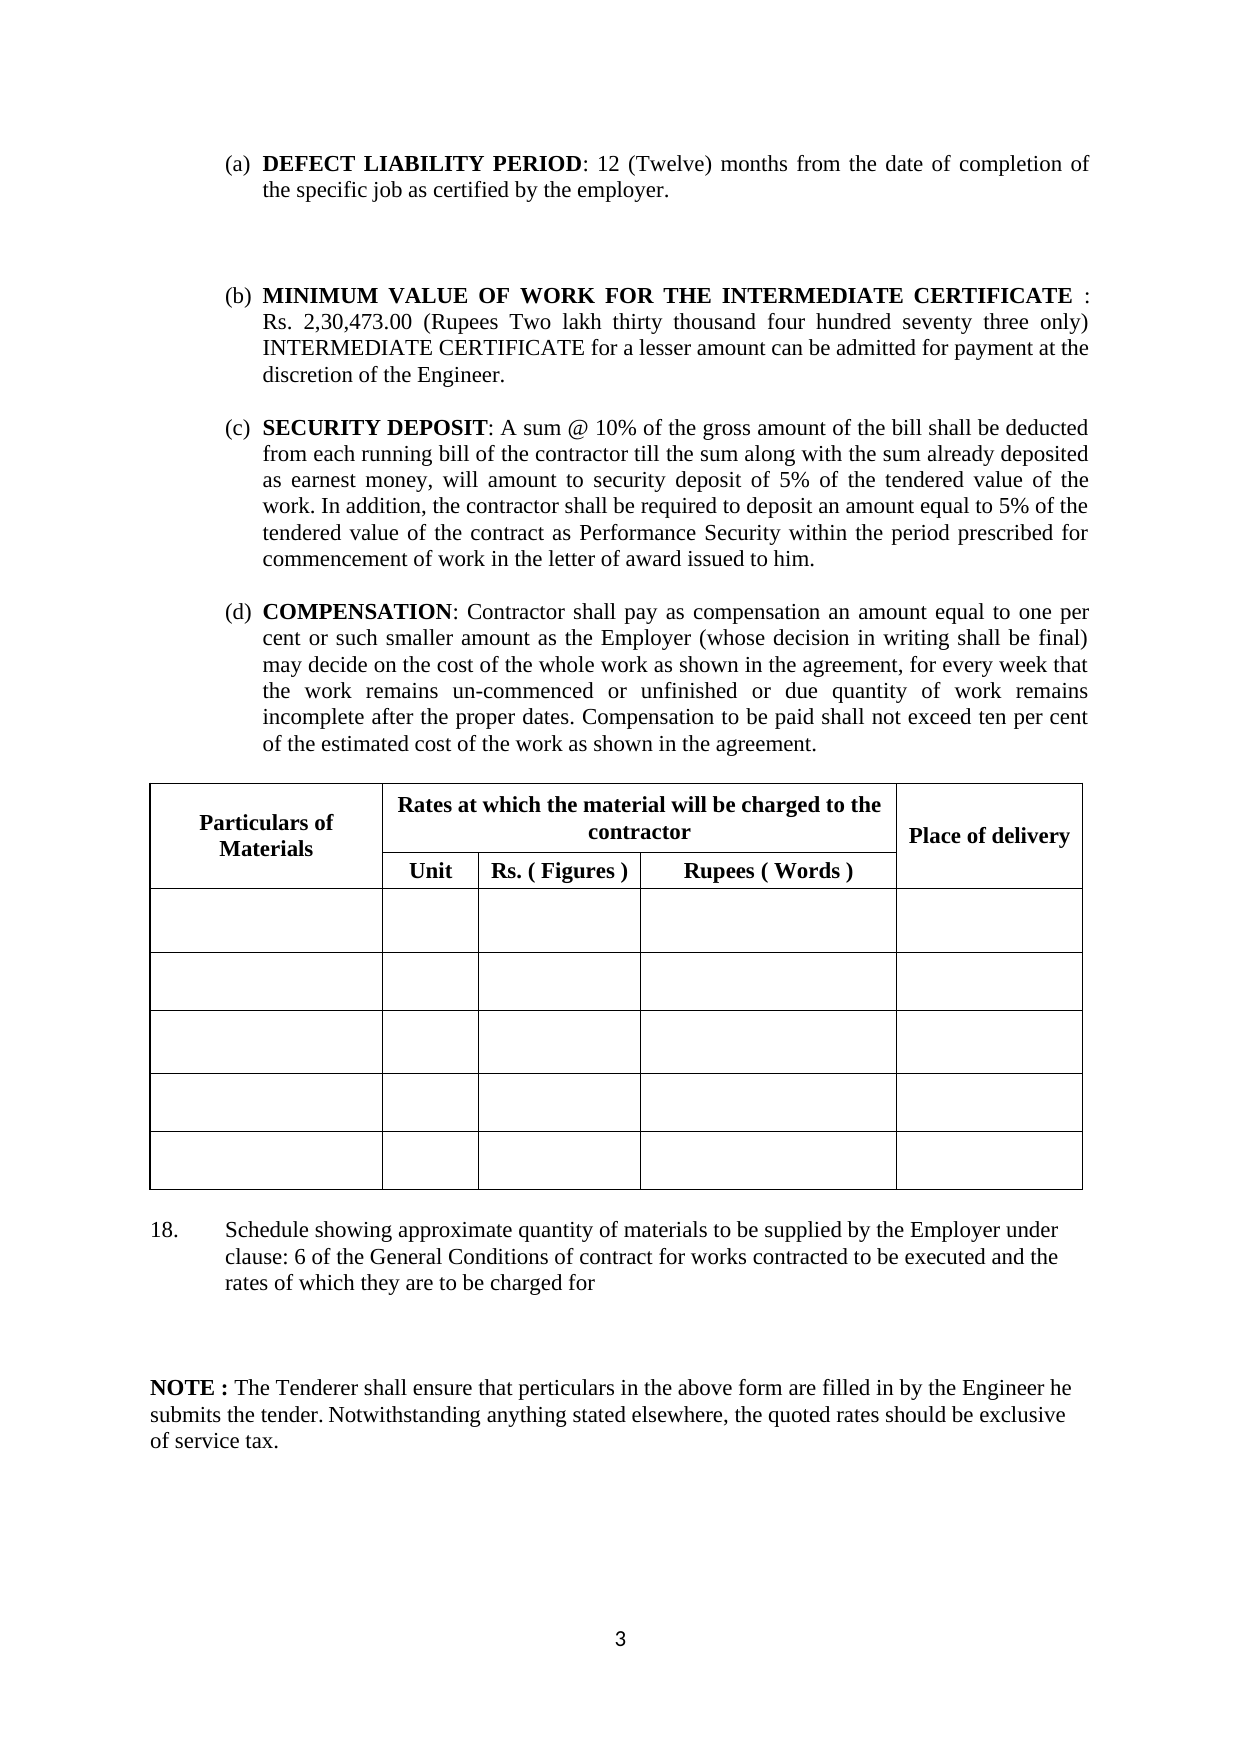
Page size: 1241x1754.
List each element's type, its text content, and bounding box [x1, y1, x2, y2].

table_header Rates at which the material will be charged to the contractor [383, 784, 896, 852]
list SECURITY DEPOSIT: A sum @ 10% of the gross amount of the bill shall be deducted from each running bill of the contractor till the sum along with the sum already deposited as earnest money, will amount to security deposit of 5% of the tendered value of the work. In addition, the contractor shall be required to deposit an amount equal to 5% of the tendered value of the contract as Performance Security within the period prescribed for commencement of work in the letter of award issued to him. [225, 413, 1090, 572]
table_cell [383, 889, 478, 952]
text 18. Schedule showing approximate quantity of materials to be supplied by the Employer under clause: 6 of the General Conditions of contract for works contracted to be executed and the rates of which they are to be charged for [150, 1216, 1090, 1295]
table_cell [151, 1074, 382, 1131]
table_cell [641, 1132, 896, 1189]
list DEFECT LIABILITY PERIOD: 12 (Twelve) months from the date of completion of the specific job as certified by the employer. [225, 150, 1090, 203]
table_cell Rupees ( Words ) [641, 853, 896, 888]
table_cell [151, 889, 382, 952]
table_cell [479, 1132, 640, 1189]
table_cell [383, 953, 478, 1009]
table_cell [641, 953, 896, 1009]
table_cell [641, 1074, 896, 1131]
table_cell [897, 1132, 1082, 1189]
table_cell [641, 889, 896, 952]
table_cell Rs. ( Figures ) [479, 853, 640, 888]
table_cell [151, 1011, 382, 1073]
table_cell [479, 889, 640, 952]
table_header Particulars of Materials [151, 784, 382, 888]
table_cell [151, 1132, 382, 1189]
table_cell [897, 953, 1082, 1009]
table_cell [479, 1011, 640, 1073]
table_cell [383, 1132, 478, 1189]
text NOTE : The Tenderer shall ensure that perticulars in the above form are filled in by the Engineer he submits the tender. Notwithstanding anything stated elsewhere, the quoted rates should be exclusive of service tax. [150, 1374, 1090, 1453]
table_cell [479, 1074, 640, 1131]
table_cell [897, 1011, 1082, 1073]
list COMPENSATION: Contractor shall pay as compensation an amount equal to one per cent or such smaller amount as the Employer (whose decision in writing shall be final) may decide on the cost of the whole work as shown in the agreement, for every week that the work remains un-commenced or unfinished or due quantity of work remains incomplete after the proper dates. Compensation to be paid shall not exceed ten per cent of the estimated cost of the work as shown in the agreement. [225, 598, 1090, 756]
table_cell [897, 1074, 1082, 1131]
table_cell Unit [383, 853, 478, 888]
list MINIMUM VALUE OF WORK FOR THE INTERMEDIATE CERTIFICATE : Rs. 2,30,473.00 (Rupees Two lakh thirty thousand four hundred seventy three only) INTERMEDIATE CERTIFICATE for a lesser amount can be admitted for payment at the discretion of the Engineer. [225, 282, 1090, 387]
table_cell [641, 1011, 896, 1073]
table_header Place of delivery [897, 784, 1082, 888]
table_cell [383, 1011, 478, 1073]
table_cell [151, 953, 382, 1009]
table_cell [897, 889, 1082, 952]
table_cell [479, 953, 640, 1009]
table_cell [383, 1074, 478, 1131]
